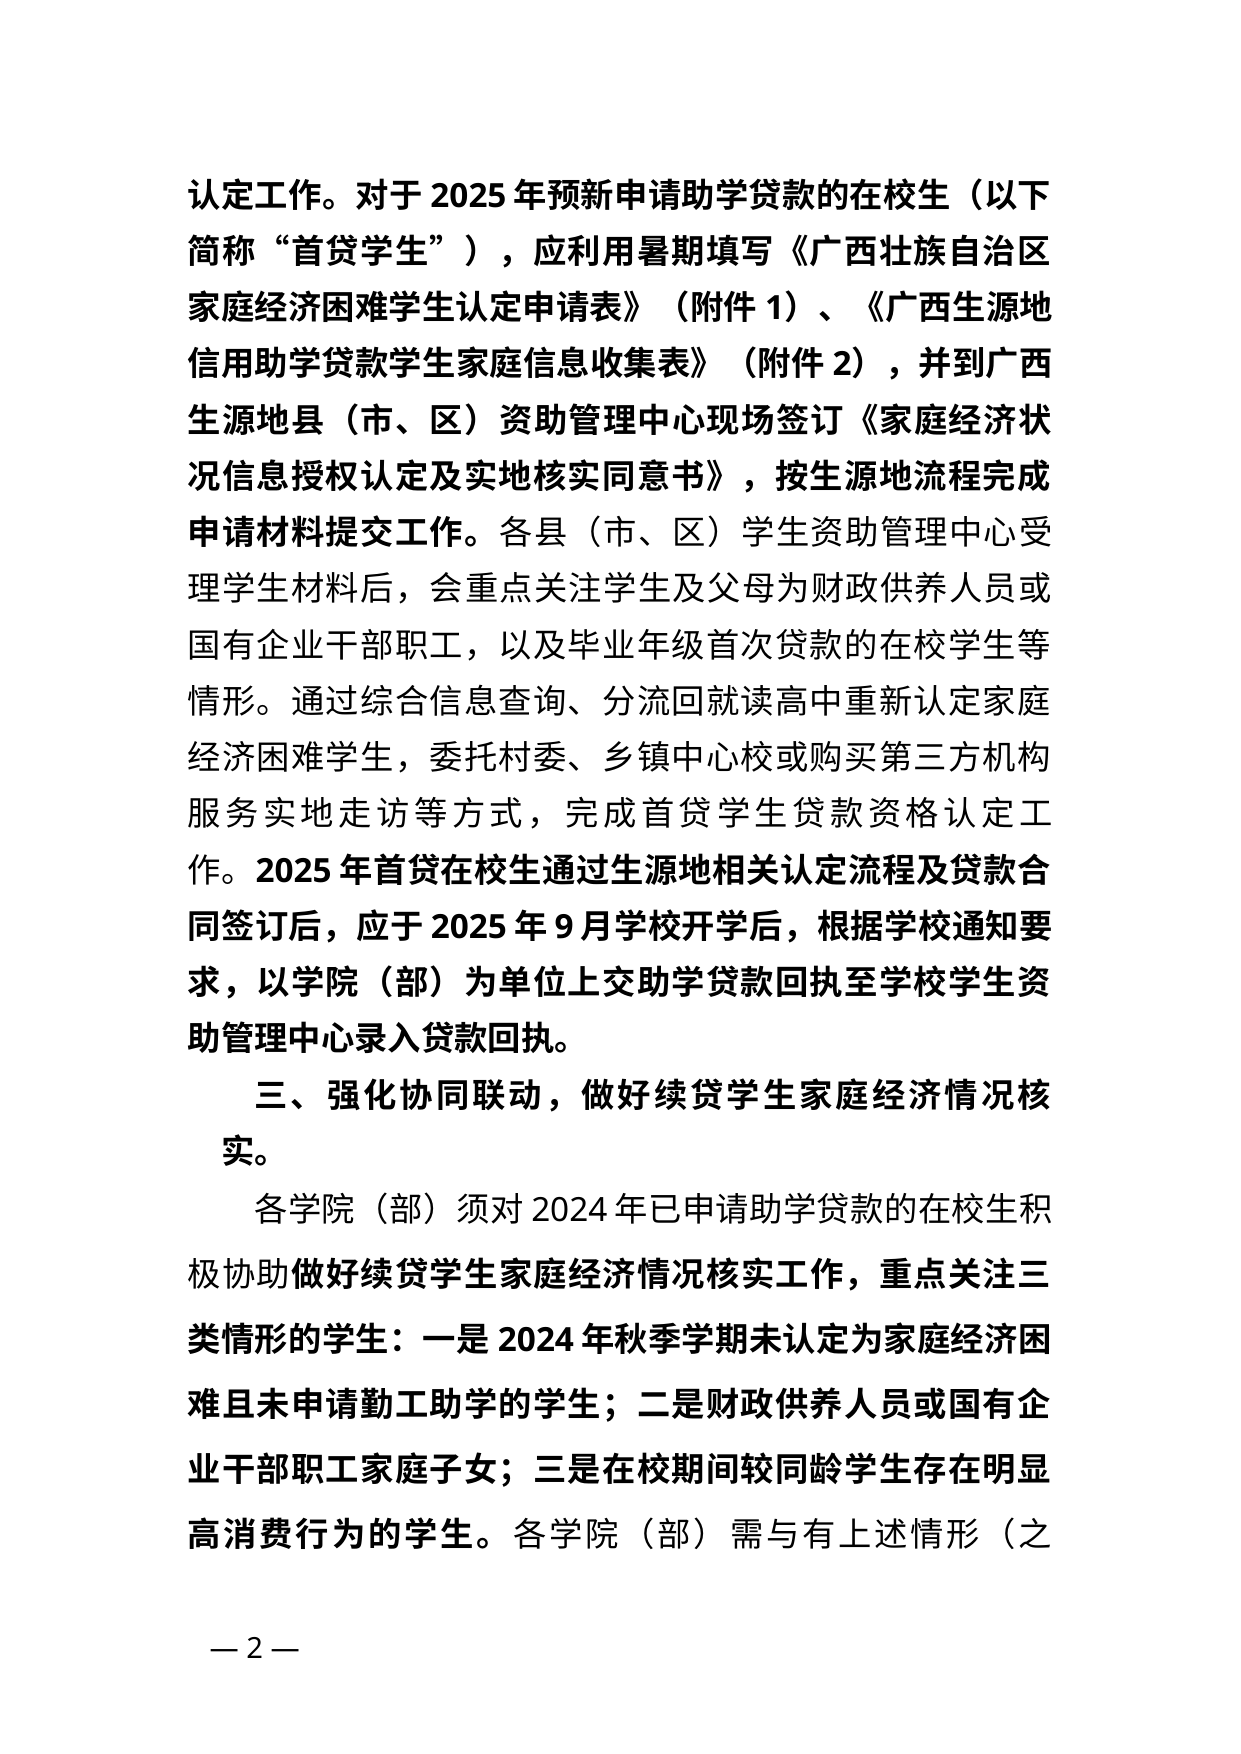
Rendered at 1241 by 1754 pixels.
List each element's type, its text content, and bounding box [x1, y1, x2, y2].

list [187, 1174, 1053, 1564]
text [187, 162, 1053, 1062]
list 三、强化协同联动，做好续贷学生家庭经济情况核实。 [221, 1062, 1053, 1174]
